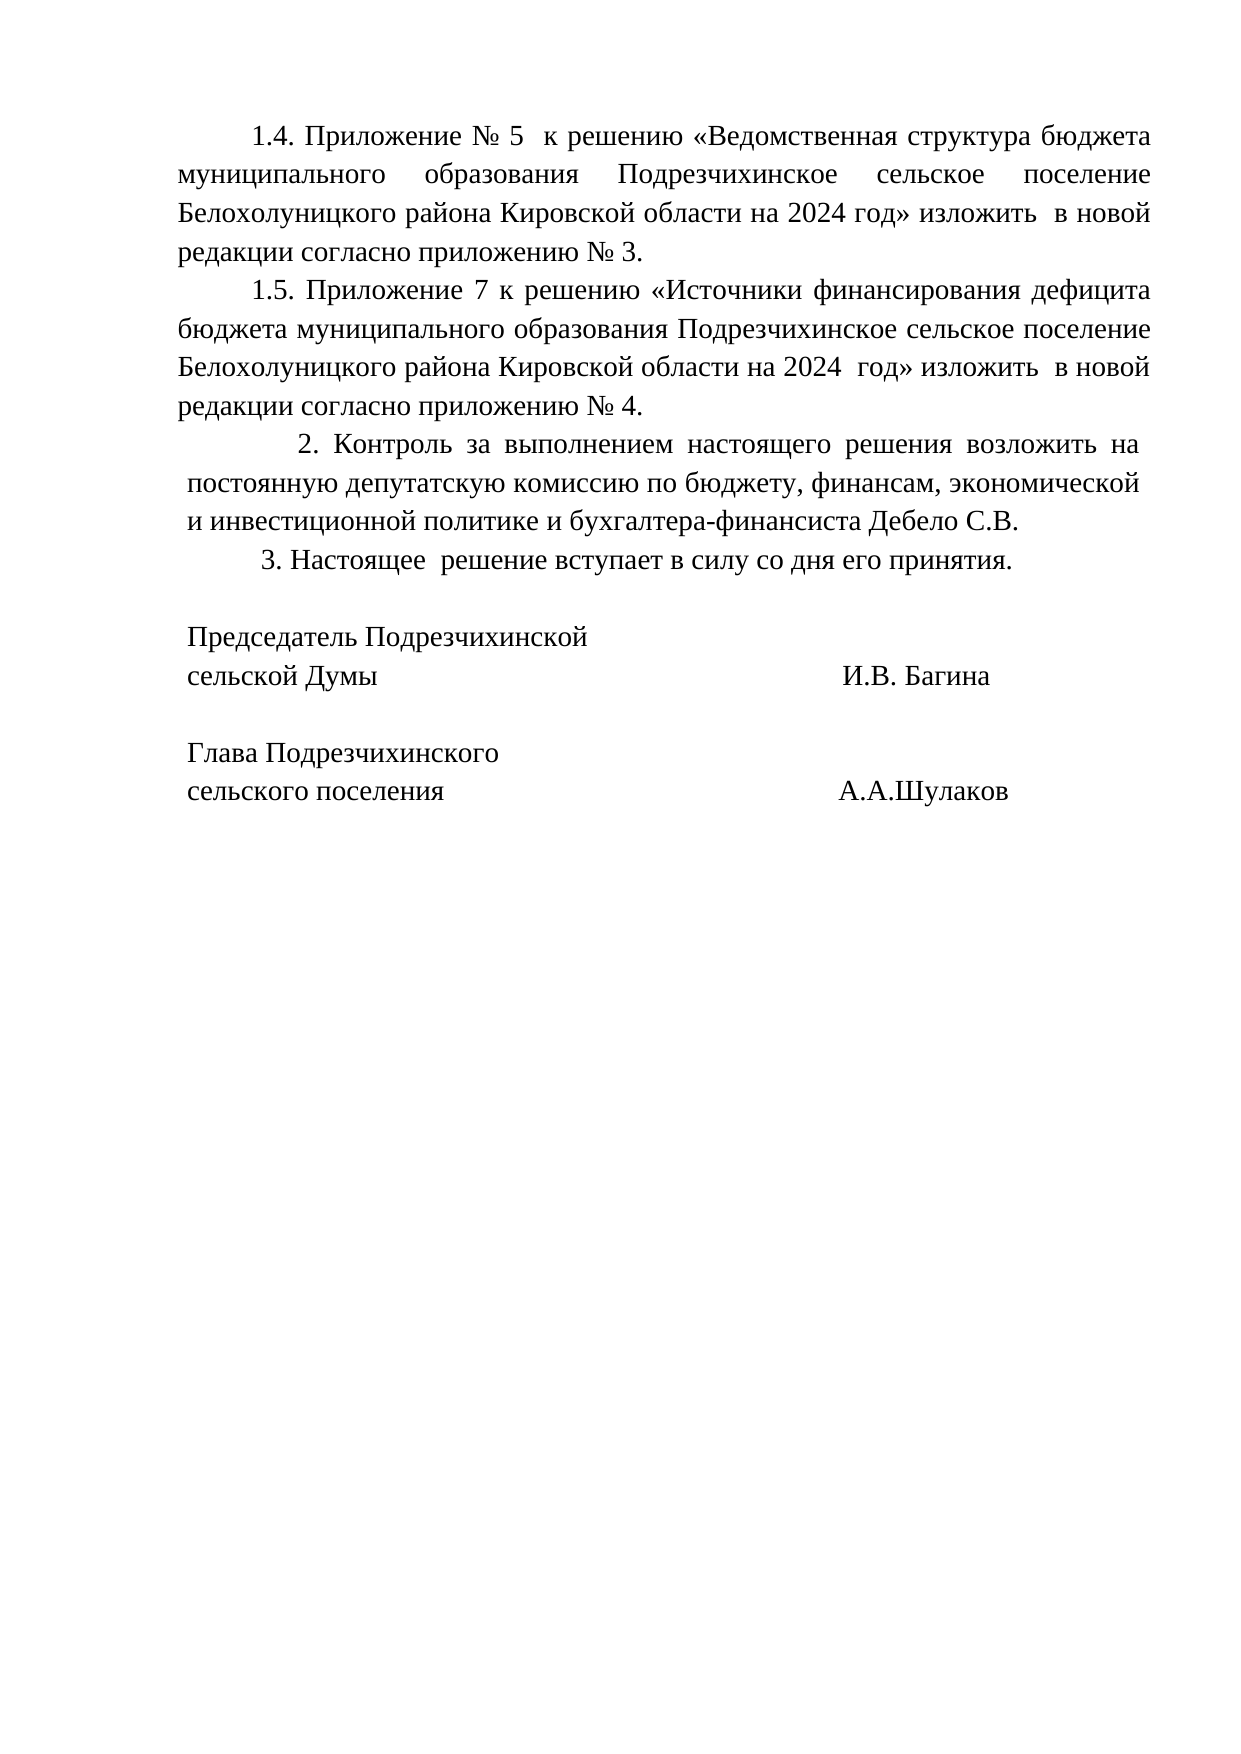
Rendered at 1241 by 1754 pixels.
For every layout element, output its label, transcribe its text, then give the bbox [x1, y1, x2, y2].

text 1.5. Приложение 7 к решению «Источники финансирования дефицита бюджета муниципального образования Подрезчихинское сельское поселение Белохолуницкого района Кировской области на 2024 год» изложить в новой редакции согласно приложению № 4. [177, 272, 1152, 421]
table_header 2. Контроль за выполнением настоящего решения возложить на постоянную депутатскую комиссию по бюджету, финансам, экономической и инвестиционной политике и бухгалтера-финансиста Дебело С.В. 3. Настоящее решение вступает в силу со дня его принятия. Председатель Подрезчихинской сельской Думы И.В. Багина Глава Подрезчихинского сельского поселения А.А.Шулаков [176, 426, 1152, 927]
text 1.4. Приложение № 5 к решению «Ведомственная структура бюджета муниципального образования Подрезчихинское сельское поселение Белохолуницкого района Кировской области на 2024 год» изложить в новой редакции согласно приложению № 3. [177, 118, 1152, 267]
